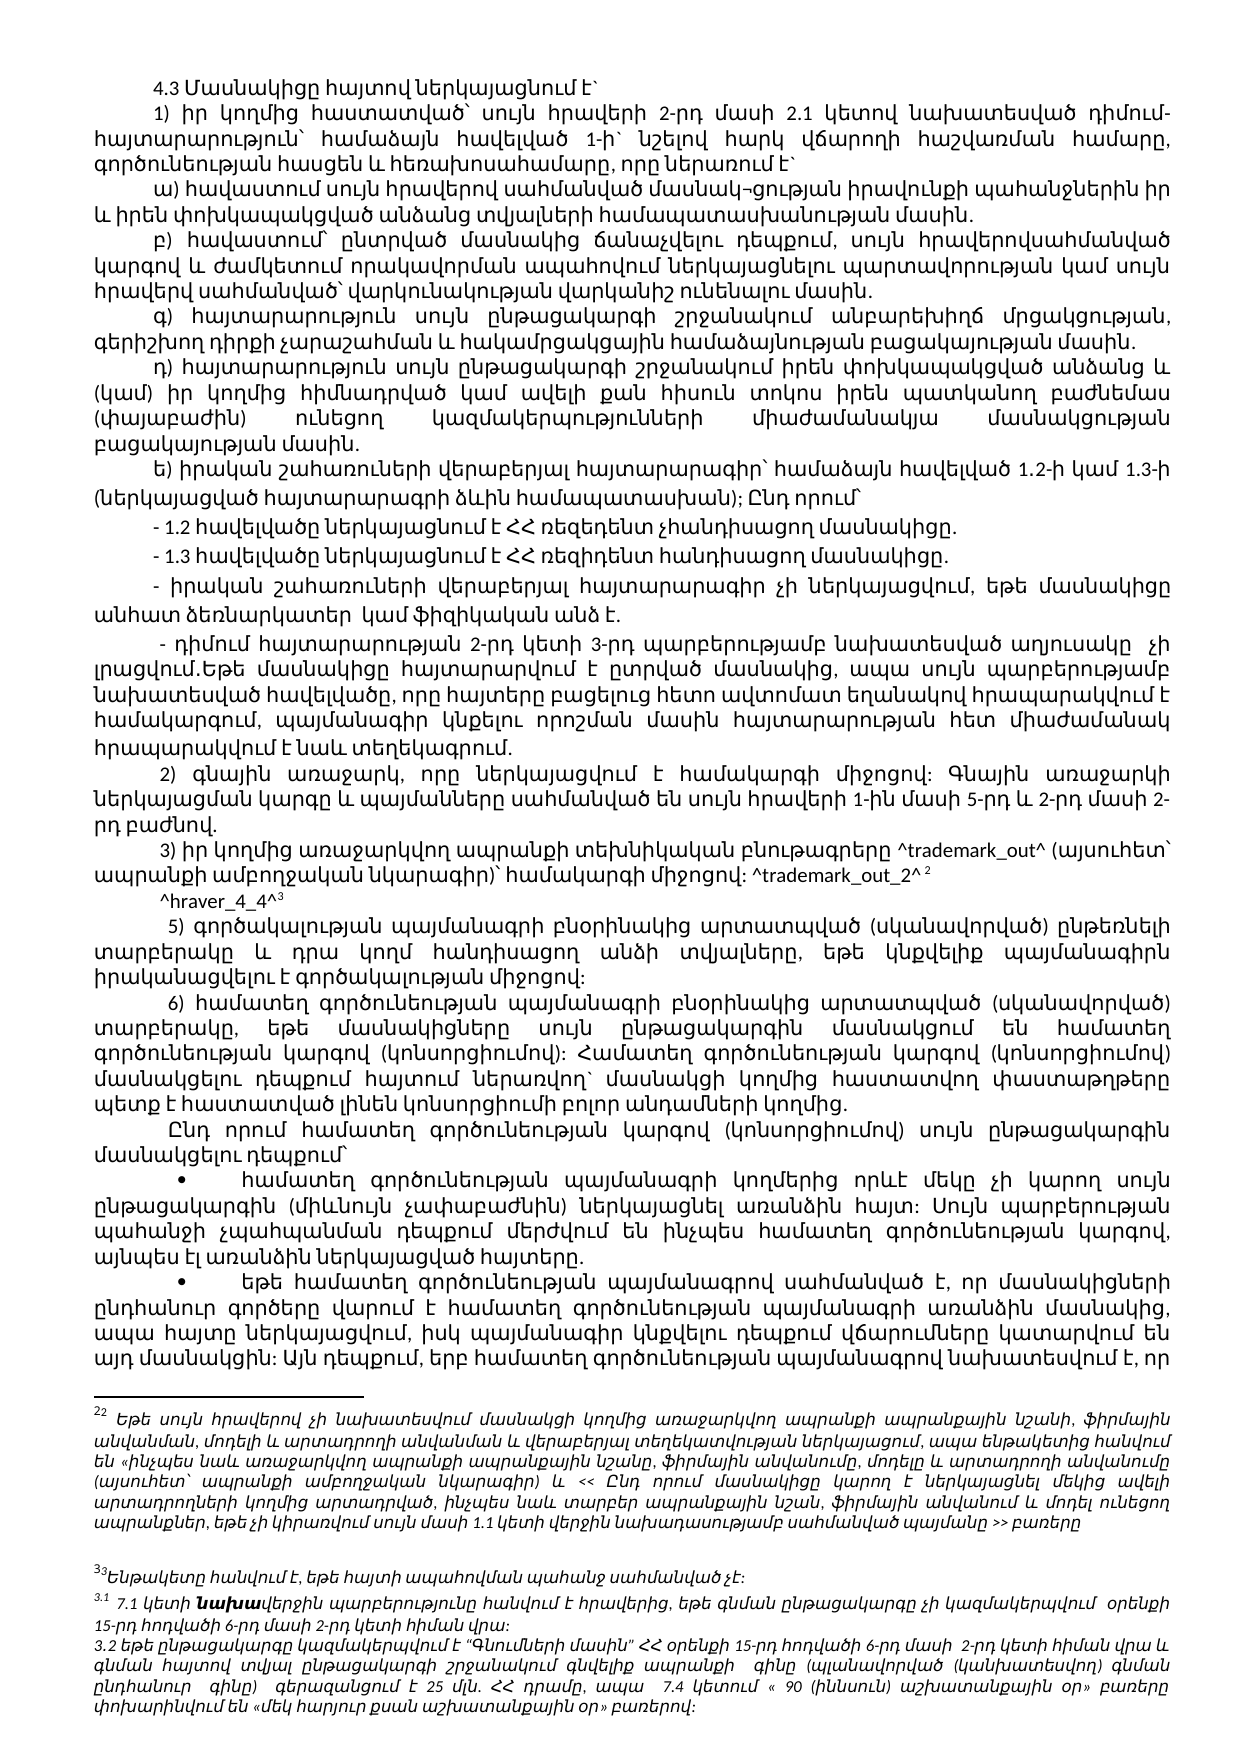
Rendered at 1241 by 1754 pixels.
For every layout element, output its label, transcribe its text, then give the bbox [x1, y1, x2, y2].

text 4.3 Մասնակիցը հայտով ներկայացնում է` [94, 75, 1171, 100]
text - 1.2 հավելվածը ներկայացնում է ՀՀ ռեզեդենտ չհանդիսացող մասնակիցը. [94, 514, 1171, 540]
list համատեղ գործունեության պայմանագրի կողմերից որևէ մեկը չի կարող սույն ընթացակարգին (միևնույն չափաբաժնին) ներկայացնել առանձին հայտ: Սույն պարբերության պահանջի չպահպանման դեպքում մերժվում են ինչպես համատեղ գործունեության կարգով, այնպես էլ առանձին ներկայացված հայտերը. [94, 1168, 1171, 1269]
text դ) հայտարարություն սույն ընթացակարգի շրջանակում իրեն փոխկապակցված անձանց և (կամ) իր կողմից հիմնադրված կամ ավելի քան հիսուն տոկոս իրեն պատկանող բաժնեմաս (փայաբաժին) ունեցող կազմակերպությունների միաժամանակյա մասնակցության բացակայության մասին. [94, 354, 1171, 456]
text 6) համատեղ գործունեության պայմանագրի բնօրինակից արտատպված (սկանավորված) տարբերակը, եթե մասնակիցները սույն ընթացակարգին մասնակցում են համատեղ գործունեության կարգով (կոնսորցիումով): Համատեղ գործունեության կարգով (կոնսորցիումով) մասնակցելու դեպքում հայտում ներառվող` մասնակցի կողմից հաստատվող փաստաթղթերը պետք է հաստատված լինեն կոնսորցիումի բոլոր անդամների կողմից. [94, 990, 1171, 1117]
text 1) իր կողմից հաստատված՝ սույն հրավերի 2-րդ մասի 2.1 կետով նախատեսված դիմում-հայտարարություն՝ համաձայն հավելված 1-ի` նշելով հարկ վճարողի հաշվառման համարը, գործունեության հասցեն և հեռախոսահամարը, որը ներառում է` [94, 100, 1171, 177]
text բ) հավաստում՝ ընտրված մասնակից ճանաչվելու դեպքում, սույն հրավերովսահմանված կարգով և ժամկետում որակավորման ապահովում ներկայացնելու պարտավորության կամ սույն հրավերվ սահմանված՝ վարկունակության վարկանիշ ունենալու մասին. [94, 227, 1171, 304]
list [94, 1269, 1171, 1371]
text - 1.3 հավելվածը ներկայացնում է ՀՀ ռեզիդենտ հանդիսացող մասնակիցը. [94, 544, 1171, 569]
text - իրական շահառուների վերաբերյալ հայտարարագիր չի ներկայացվում, եթե մասնակիցը անհատ ձեռնարկատեր կամ ֆիզիկական անձ է. [94, 573, 1171, 627]
text ^hraver_4_4^3 [94, 888, 1171, 913]
text ե) իրական շահառուների վերաբերյալ հայտարարագիր՝ համաձայն հավելված 1․2-ի կամ 1.3-ի (ներկայացված հայտարարագրի ձևին համապատասխան); Ընդ որում՝ [94, 456, 1171, 511]
text 3) իր կողմից առաջարկվող ապրանքի տեխնիկական բնութագրերը ^trademark_out^ (այսուհետ՝ ապրանքի ամբողջական նկարագիր)՝ համակարգի միջոցով: ^trademark_out_2^ 2 [94, 837, 1171, 888]
text - դիմում հայտարարության 2-րդ կետի 3-րդ պարբերությամբ նախատեսված աղյուսակը չի լրացվում․Եթե մասնակիցը հայտարարվում է ըտրված մասնակից, ապա սույն պարբերությամբ նախատեսված հավելվածը, որը հայտերը բացելուց հետո ավտոմատ եղանակով հրապարակվում է համակարգում, պայմանագիր կնքելու որոշման մասին հայտարարության հետ միաժամանակ հրապարակվում է նաև տեղեկագրում. [94, 631, 1171, 761]
text գ) հայտարարություն սույն ընթացակարգի շրջանակում անբարեխիղճ մրցակցության, գերիշխող դիրքի չարաշահման և հակամրցակցային համաձայնության բացակայության մասին. [94, 304, 1171, 354]
text ա) հավաստում սույն հրավերով սահմանված մասնակ¬ցության իրավունքի պահանջներին իր և իրեն փոխկապակցված անձանց տվյալների համապատասխանության մասին. [94, 177, 1171, 227]
text 2) գնային առաջարկ, որը ներկայացվում է համակարգի միջոցով: Գնային առաջարկի ներկայացման կարգը և պայմանները սահմանված են սույն հրավերի 1-ին մասի 5-րդ և 2-րդ մասի 2-րդ բաժնով. [94, 761, 1171, 837]
text 5) գործակալության պայմանագրի բնօրինակից արտատպված (սկանավորված) ընթեռնելի տարբերակը և դրա կողմ հանդիսացող անձի տվյալները, եթե կնքվելիք պայմանագիրն իրականացվելու է գործակալության միջոցով: [94, 913, 1171, 990]
text Ընդ որում համատեղ գործունեության կարգով (կոնսորցիումով) սույն ընթացակարգին մասնակցելու դեպքում՝ [94, 1117, 1171, 1168]
